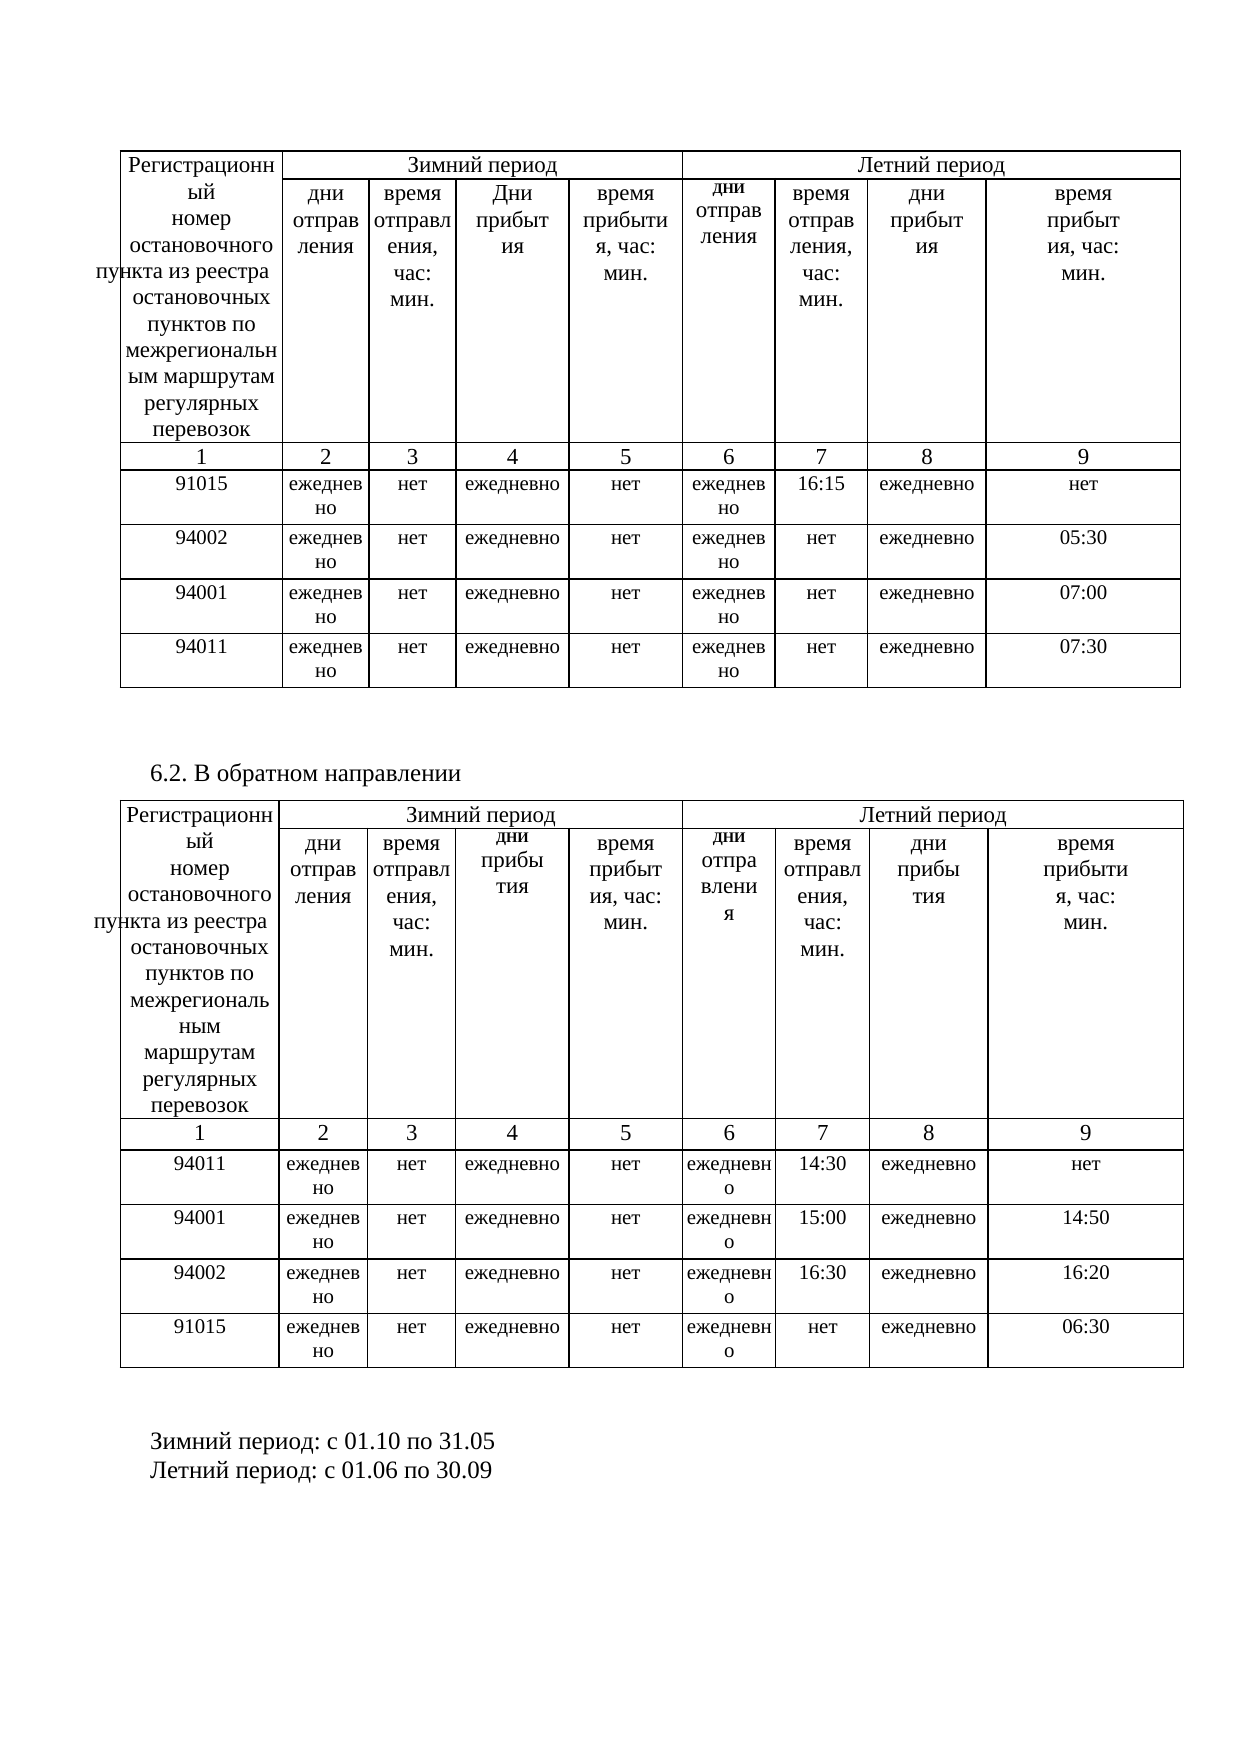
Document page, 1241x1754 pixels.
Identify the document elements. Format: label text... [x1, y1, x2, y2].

table_cell 07:00 [987, 580, 1180, 632]
table_cell нет [570, 1260, 682, 1312]
table_cell 94001 [121, 580, 282, 632]
table_cell ДНИ отправ ления [683, 180, 774, 441]
text Зимний период: с 01.10 по 31.05 [150, 1426, 1090, 1455]
table_cell нет [570, 471, 682, 524]
table_cell 1 [121, 443, 282, 469]
table_cell ежедневно [683, 471, 774, 524]
table_cell дни прибы тия [870, 829, 987, 1117]
table_cell время отправл ения, час: мин. [370, 180, 455, 441]
table_cell ежедневно [283, 634, 368, 687]
table_cell 2 [283, 443, 368, 469]
table_header Зимний период [280, 801, 682, 828]
table_cell 9 [987, 443, 1180, 469]
table_cell время прибыт ия, час: мин. [987, 180, 1180, 441]
table_cell нет [570, 580, 682, 632]
table_cell время отправл ения, час: мин. [776, 829, 869, 1117]
table_cell ежедневно [870, 1314, 987, 1367]
table_cell 5 [570, 1119, 682, 1149]
table_cell нет [776, 580, 867, 632]
table_cell ежедневно [868, 634, 985, 687]
table_cell время прибыти я, час: мин. [989, 829, 1183, 1117]
table_cell ежедневно [870, 1205, 987, 1258]
table_cell 94011 [121, 634, 282, 687]
table_cell нет [570, 1151, 682, 1204]
table_cell нет [776, 634, 867, 687]
table_cell 1 [121, 1119, 278, 1149]
table_cell нет [570, 1314, 682, 1367]
table_cell 6 [683, 443, 774, 469]
table_header Летний период [683, 152, 1180, 178]
table_cell 05:30 [987, 525, 1180, 578]
table_cell ежедневно [868, 471, 985, 524]
table_cell 4 [457, 443, 568, 469]
table_cell нет [776, 1314, 869, 1367]
table_cell ежедневно [457, 580, 568, 632]
table_cell 14:30 [776, 1151, 869, 1204]
table_header Зимний период [283, 152, 682, 178]
table_cell дни отправ ления [283, 180, 368, 441]
table_cell 16:20 [989, 1260, 1183, 1312]
table_cell 94011 [121, 1151, 278, 1204]
table_cell ежедневно [283, 525, 368, 578]
table_cell ежедневно [283, 580, 368, 632]
table_cell 07:30 [987, 634, 1180, 687]
table_cell нет [570, 525, 682, 578]
table_cell 15:00 [776, 1205, 869, 1258]
table_cell время отправл ения, час: мин. [368, 829, 455, 1117]
table_cell ежедневно [683, 580, 774, 632]
table_cell 16:30 [776, 1260, 869, 1312]
text 6.2. В обратном направлении [150, 758, 1090, 787]
table_cell время прибыти я, час: мин. [570, 180, 682, 441]
table_cell нет [368, 1205, 455, 1258]
table_cell нет [776, 525, 867, 578]
table_cell нет [370, 471, 455, 524]
table_cell ежедневно [283, 471, 368, 524]
table_cell ежедневно [868, 525, 985, 578]
table_cell ежедневно [868, 580, 985, 632]
table_cell ежедневно [457, 471, 568, 524]
table_cell 2 [280, 1119, 367, 1149]
table_cell 94002 [121, 525, 282, 578]
table_cell 6 [683, 1119, 775, 1149]
table_cell 8 [870, 1119, 987, 1149]
table_cell Дни прибыт ия [457, 180, 568, 441]
table_cell ДНИ прибы тия [456, 829, 568, 1117]
table_cell 16:15 [776, 471, 867, 524]
table_header Регистрационный номер остановочного пункта из реестра остановочных пунктов по межрегиональным маршрутам регулярных перевозок [121, 801, 278, 1117]
table_cell ежедневно [456, 1151, 568, 1204]
table_cell ежедневно [456, 1314, 568, 1367]
table_cell 06:30 [989, 1314, 1183, 1367]
table_cell 3 [368, 1119, 455, 1149]
table_cell нет [989, 1151, 1183, 1204]
table_cell ежедневно [456, 1205, 568, 1258]
table_header Регистрационный номер остановочного пункта из реестра остановочных пунктов по межрегиональным маршрутам регулярных перевозок [121, 152, 282, 441]
table_cell ДНИ отпра влени я [683, 829, 775, 1117]
table_cell ежедневно [683, 1151, 775, 1204]
table_cell нет [570, 634, 682, 687]
table_cell ежедневно [870, 1260, 987, 1312]
table_cell 94002 [121, 1260, 278, 1312]
table_cell ежедневно [683, 1314, 775, 1367]
table_cell время отправ ления, час: мин. [776, 180, 867, 441]
table_cell нет [368, 1260, 455, 1312]
table_cell ежедневно [456, 1260, 568, 1312]
table_cell ежедневно [457, 525, 568, 578]
table_cell ежедневно [683, 525, 774, 578]
table_cell нет [370, 634, 455, 687]
table_cell время прибыт ия, час: мин. [570, 829, 682, 1117]
table_cell нет [570, 1205, 682, 1258]
table_cell ежедневно [683, 1260, 775, 1312]
table_cell ежедневно [457, 634, 568, 687]
table_cell ежедневно [683, 634, 774, 687]
table_cell 94001 [121, 1205, 278, 1258]
text Летний период: с 01.06 по 30.09 [150, 1455, 1090, 1483]
table_cell 8 [868, 443, 985, 469]
table_cell ежедневно [280, 1151, 367, 1204]
table_cell ежедневно [870, 1151, 987, 1204]
table_cell ежедневно [280, 1314, 367, 1367]
table_cell ежедневно [280, 1205, 367, 1258]
table_cell 7 [776, 443, 867, 469]
table_cell нет [370, 580, 455, 632]
table_cell нет [370, 525, 455, 578]
table_cell 3 [370, 443, 455, 469]
table_cell 9 [989, 1119, 1183, 1149]
table_cell 91015 [121, 1314, 278, 1367]
table_cell 4 [456, 1119, 568, 1149]
table_cell ежедневно [280, 1260, 367, 1312]
table_cell 7 [776, 1119, 869, 1149]
table_cell нет [987, 471, 1180, 524]
table_header Летний период [683, 801, 1183, 828]
table_cell ежедневно [683, 1205, 775, 1258]
table_cell дни прибыт ия [868, 180, 985, 441]
table_cell 14:50 [989, 1205, 1183, 1258]
table_cell нет [368, 1314, 455, 1367]
table_cell 5 [570, 443, 682, 469]
table_cell нет [368, 1151, 455, 1204]
table_cell дни отправ ления [280, 829, 367, 1117]
table_cell 91015 [121, 471, 282, 524]
